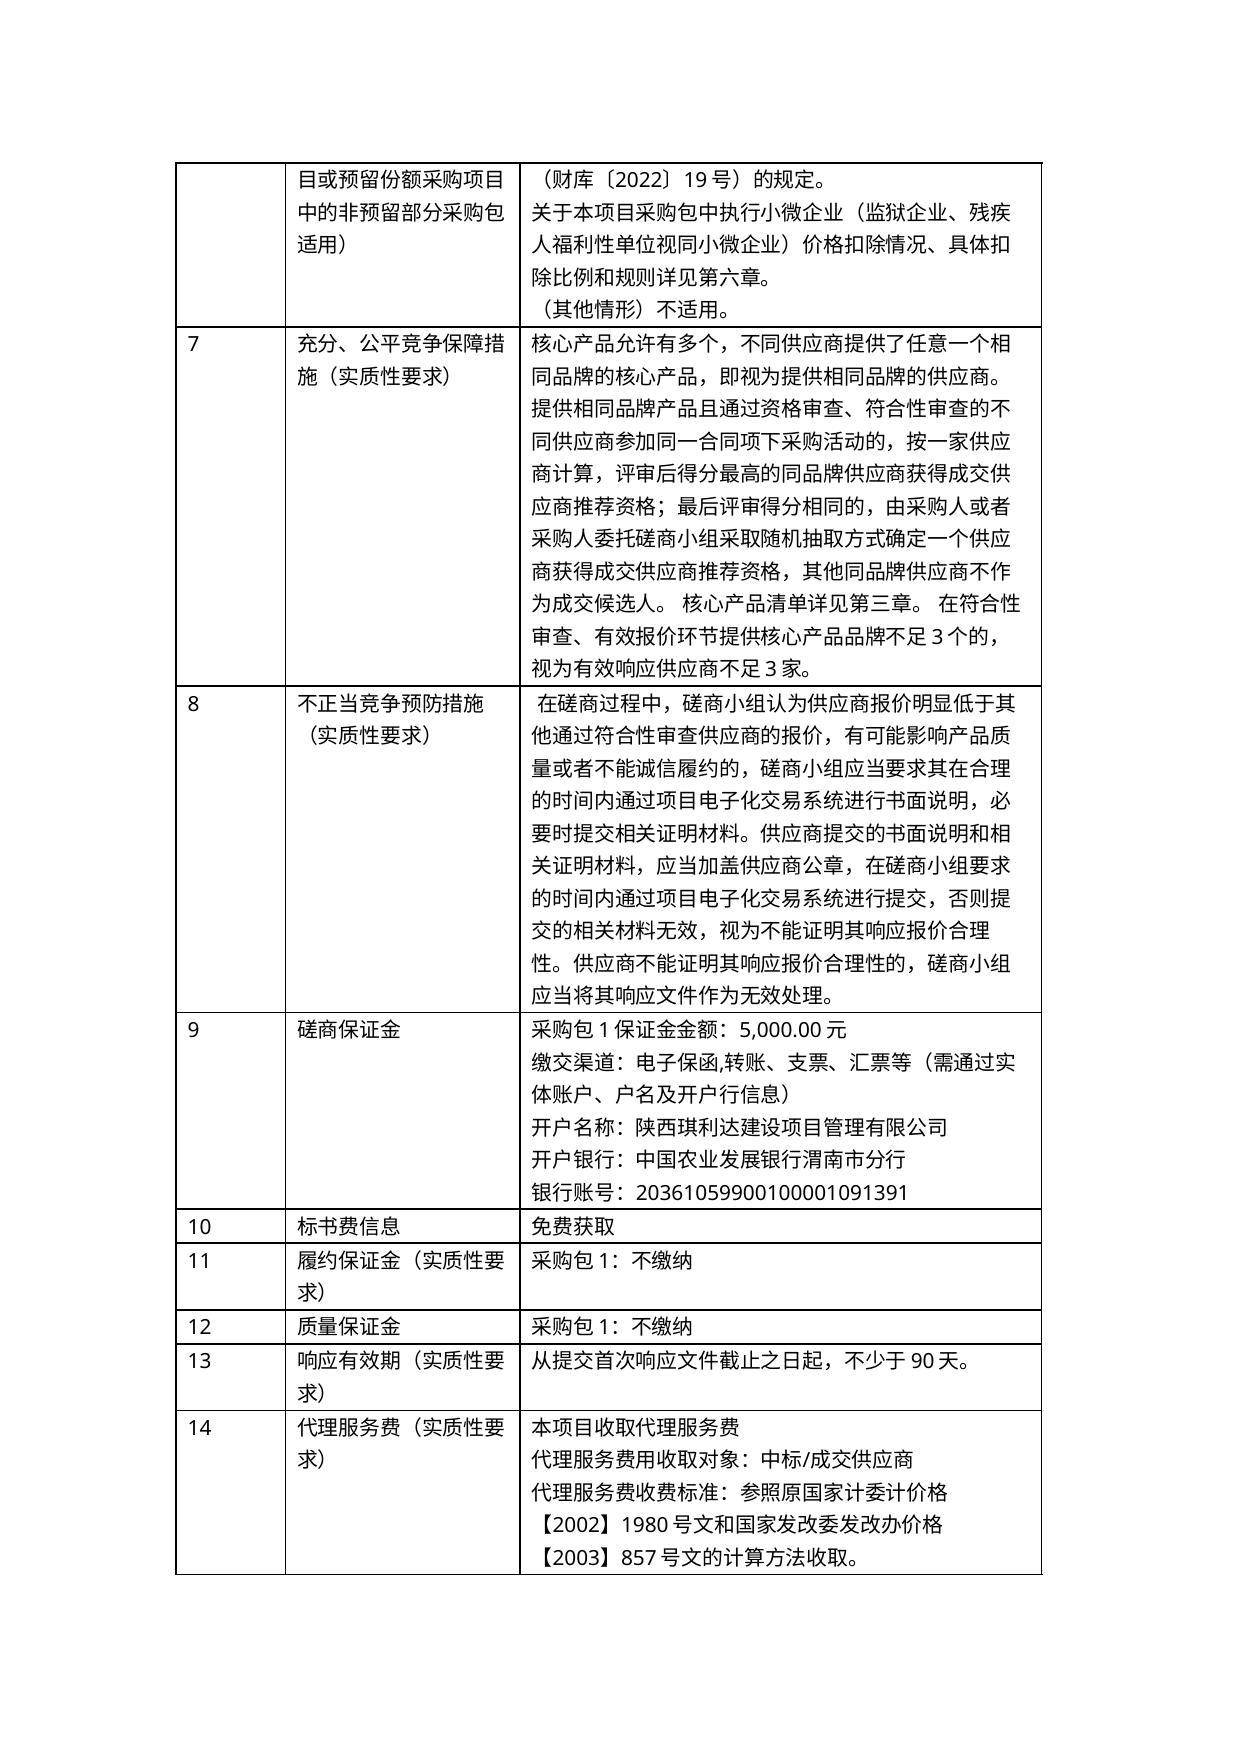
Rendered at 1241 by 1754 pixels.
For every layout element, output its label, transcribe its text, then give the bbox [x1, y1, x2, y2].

table_cell 14 [177, 1411, 285, 1573]
table_cell 标书费信息 [286, 1210, 519, 1242]
table_cell 10 [177, 1210, 285, 1242]
table_cell 质量保证金 [286, 1311, 519, 1343]
table_cell 磋商保证金 [286, 1013, 519, 1208]
table_cell 7 [177, 328, 285, 685]
table_cell 从提交首次响应文件截止之日起，不少于90天。 [521, 1345, 1041, 1409]
table_cell 免费获取 [521, 1210, 1041, 1242]
table_cell 履约保证金（实质性要求） [286, 1244, 519, 1309]
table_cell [521, 164, 1041, 326]
table_cell 8 [177, 687, 285, 1012]
table_cell 采购包1保证金金额：5,000.00元 缴交渠道：电子保函,转账、支票、汇票等（需通过实体账户、户名及开户行信息） 开户名称：陕西琪利达建设项目管理有限公司 开户银行：中国农业发展银行渭南市分行 银行账号：20361059900100001091391 [521, 1013, 1041, 1208]
table_cell 响应有效期（实质性要求） [286, 1345, 519, 1409]
table_cell 12 [177, 1311, 285, 1343]
table_cell 代理服务费（实质性要求） [286, 1411, 519, 1573]
table_cell 在磋商过程中，磋商小组认为供应商报价明显低于其他通过符合性审查供应商的报价，有可能影响产品质量或者不能诚信履约的，磋商小组应当要求其在合理的时间内通过项目电子化交易系统进行书面说明，必要时提交相关证明材料。供应商提交的书面说明和相关证明材料，应当加盖供应商公章，在磋商小组要求的时间内通过项目电子化交易系统进行提交，否则提交的相关材料无效，视为不能证明其响应报价合理性。供应商不能证明其响应报价合理性的，磋商小组应当将其响应文件作为无效处理。 [521, 687, 1041, 1012]
table_cell 13 [177, 1345, 285, 1409]
table_cell 11 [177, 1244, 285, 1309]
table_cell 6 [177, 164, 285, 326]
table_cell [286, 164, 519, 326]
table_cell 充分、公平竞争保障措施（实质性要求） [286, 328, 519, 685]
table_cell 9 [177, 1013, 285, 1208]
table_cell 不正当竞争预防措施 （实质性要求） [286, 687, 519, 1012]
table_cell 采购包1：不缴纳 [521, 1244, 1041, 1309]
table_cell 核心产品允许有多个，不同供应商提供了任意一个相同品牌的核心产品，即视为提供相同品牌的供应商。 提供相同品牌产品且通过资格审查、符合性审查的不同供应商参加同一合同项下采购活动的，按一家供应商计算，评审后得分最高的同品牌供应商获得成交供应商推荐资格；最后评审得分相同的，由采购人或者采购人委托磋商小组采取随机抽取方式确定一个供应商获得成交供应商推荐资格，其他同品牌供应商不作为成交候选人。 核心产品清单详见第三章。 在符合性审查、有效报价环节提供核心产品品牌不足3个的，视为有效响应供应商不足3家。 [521, 328, 1041, 685]
table_cell 本项目收取代理服务费 代理服务费用收取对象：中标/成交供应商 代理服务费收费标准：参照原国家计委计价格【2002】1980号文和国家发改委发改办价格【2003】857号文的计算方法收取。 [521, 1411, 1041, 1573]
table_cell 采购包1：不缴纳 [521, 1311, 1041, 1343]
